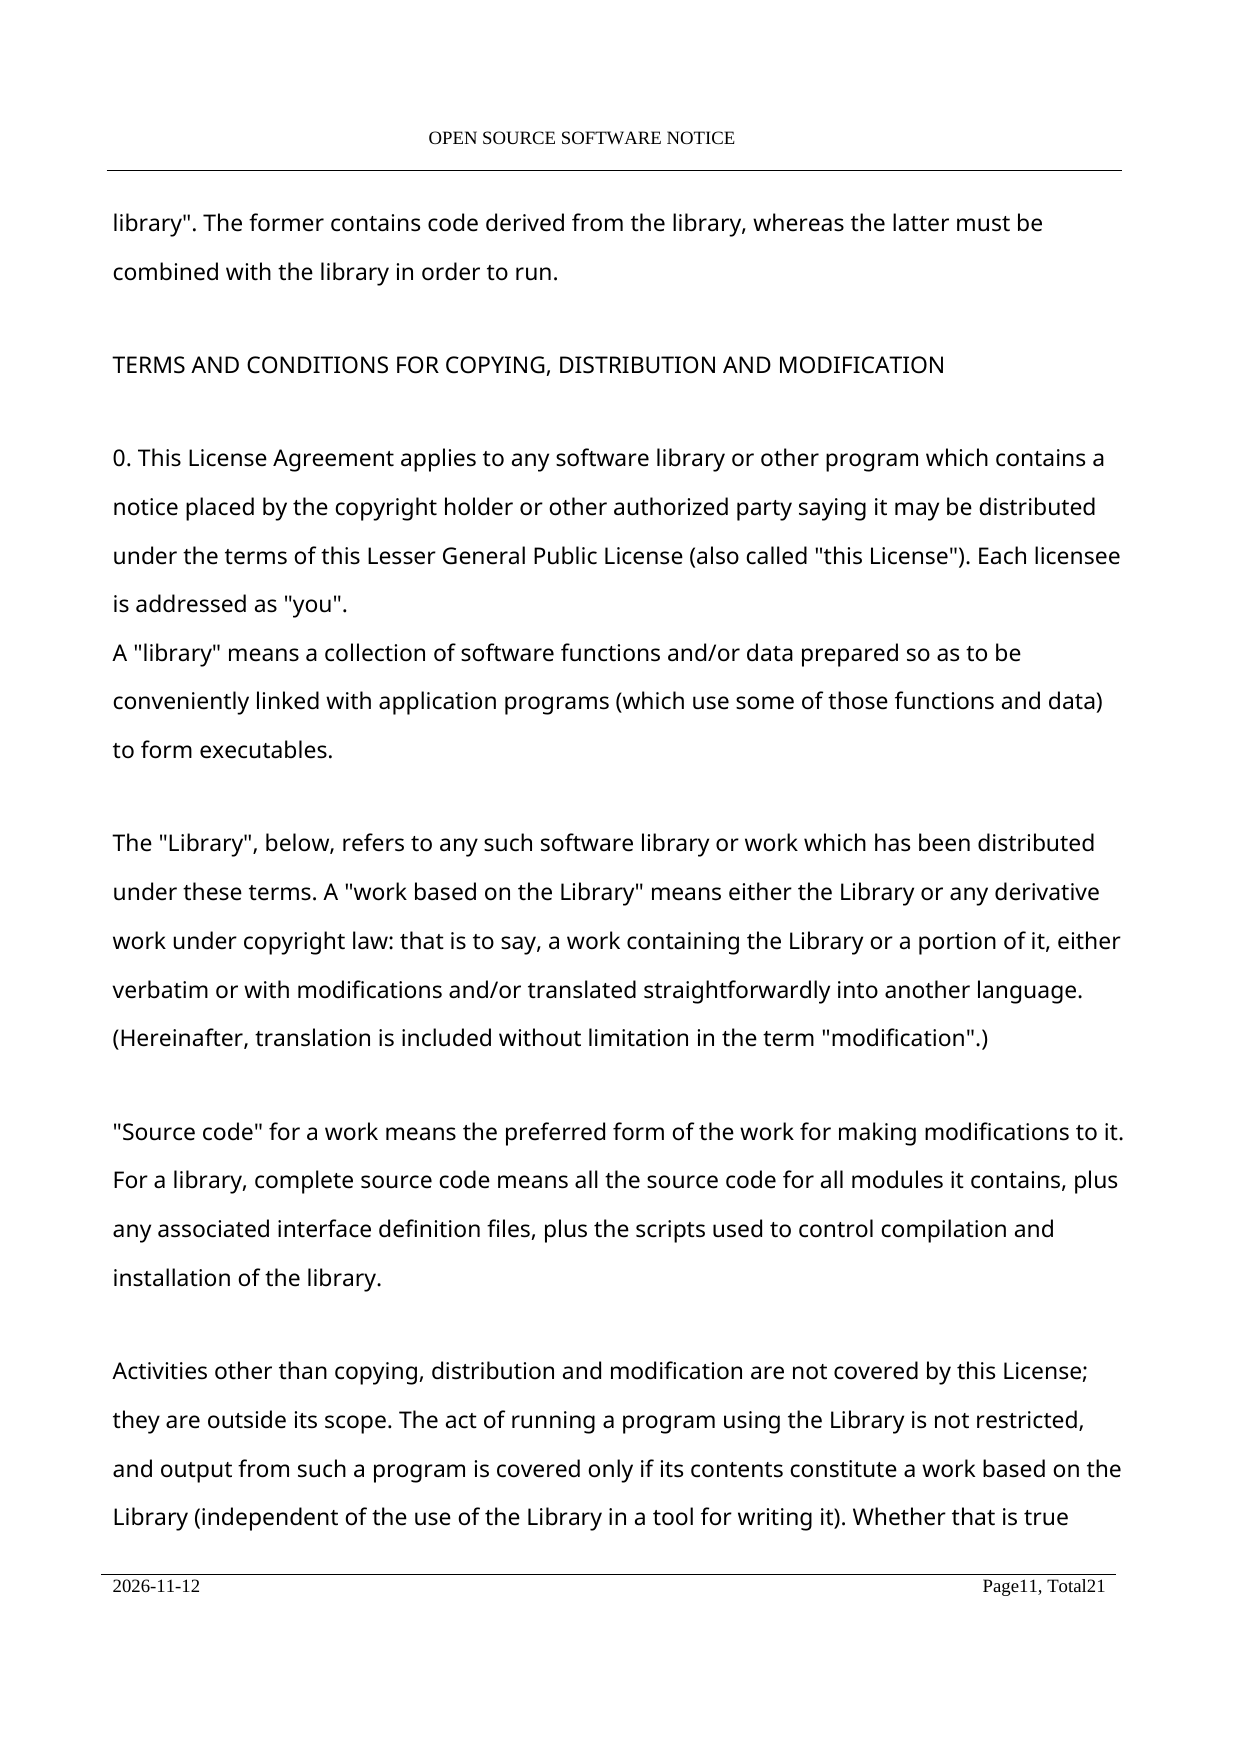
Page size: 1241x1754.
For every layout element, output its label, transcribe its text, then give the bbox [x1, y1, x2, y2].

text The "Library", below, refers to any such software library or work which has been distributed under these terms. A "work based on the Library" means either the Library or any derivative work under copyright law: that is to say, a work containing the Library or a portion of it, either verbatim or with modifications and/or translated straightforwardly into another language. (Hereinafter, translation is included without limitation in the term "modification".) [112, 827, 1128, 1054]
text A "library" means a collection of software functions and/or data prepared so as to be conveniently linked with application programs (which use some of those functions and data) to form executables. [112, 636, 1128, 766]
text TERMS AND CONDITIONS FOR COPYING, DISTRIBUTION AND MODIFICATION [112, 348, 1128, 381]
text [112, 206, 1128, 288]
text "Source code" for a work means the preferred form of the work for making modifications to it. For a library, complete source code means all the source code for all modules it contains, plus any associated interface definition files, plus the scripts used to control compilation and installation of the library. [112, 1115, 1128, 1294]
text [112, 1354, 1128, 1533]
text 0. This License Agreement applies to any software library or other program which contains a notice placed by the copyright holder or other authorized party saying it may be distributed under the terms of this Lesser General Public License (also called "this License"). Each licensee is addressed as "you". [112, 442, 1128, 620]
